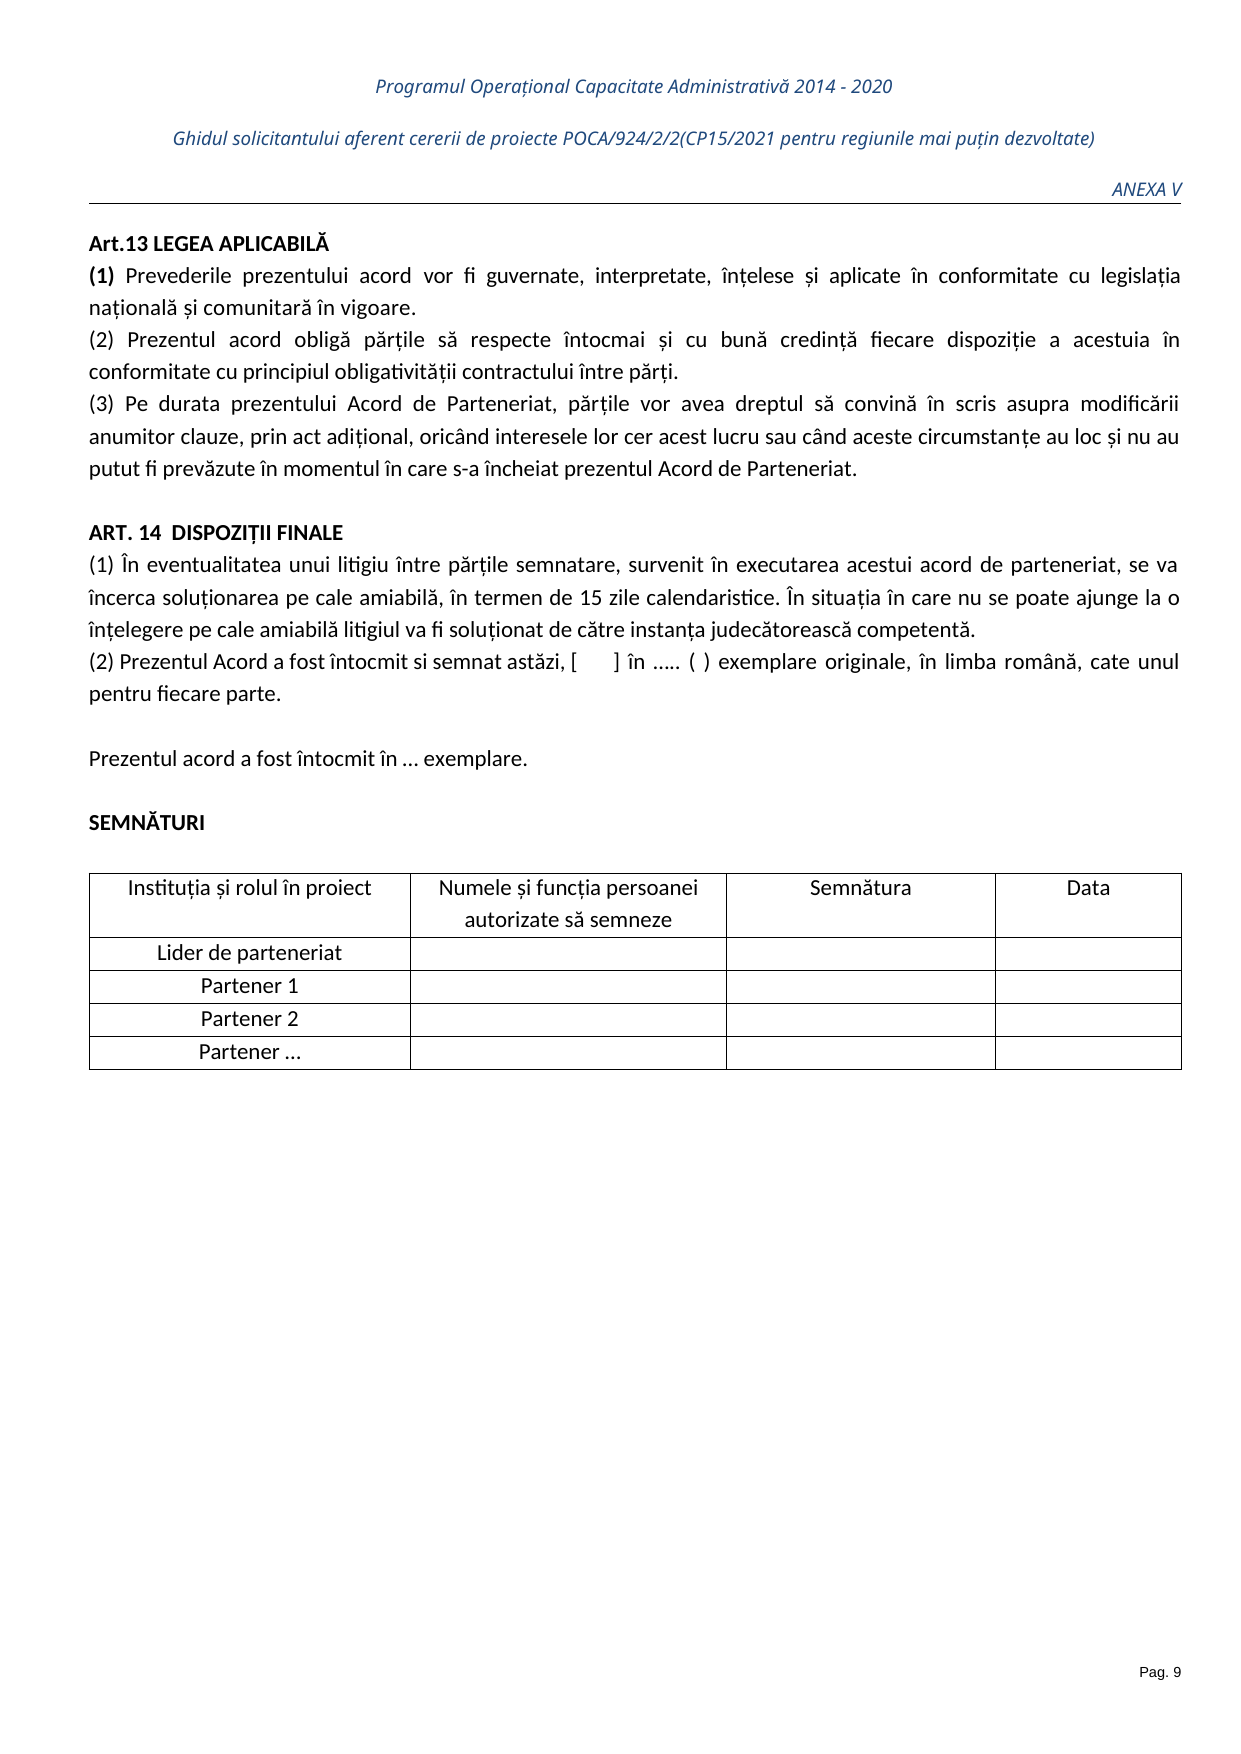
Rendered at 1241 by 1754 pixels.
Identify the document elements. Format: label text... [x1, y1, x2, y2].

table_cell [411, 1004, 726, 1036]
table_cell [996, 938, 1181, 970]
table_header Data [996, 874, 1181, 937]
table_cell Partener … [90, 1037, 410, 1069]
text ART. 14 DISPOZIŢII FINALE [89, 518, 1181, 546]
table_cell [996, 971, 1181, 1003]
text (2) Prezentul Acord a fost întocmit si semnat astăzi, [ ] în ….. ( ) exemplare originale, în limba română, cate unul pentru fiecare parte. [89, 647, 1181, 707]
table_header Instituţia şi rolul în proiect [90, 874, 410, 937]
table_cell [727, 1037, 995, 1069]
table_cell [411, 971, 726, 1003]
table_cell [411, 1037, 726, 1069]
table_cell Partener 1 [90, 971, 410, 1003]
table_cell [996, 1004, 1181, 1036]
table_header Numele şi funcţia persoanei autorizate să semneze [411, 874, 726, 937]
table_cell Lider de parteneriat [90, 938, 410, 970]
table_cell [996, 1037, 1181, 1069]
table_cell [727, 971, 995, 1003]
text SEMNĂTURI [89, 808, 1181, 836]
table_cell [411, 938, 726, 970]
table_header Semnătura [727, 874, 995, 937]
text Art.13 LEGEA APLICABILĂ [89, 229, 1181, 257]
table_cell [727, 1004, 995, 1036]
text (1) Prevederile prezentului acord vor fi guvernate, interpretate, înţelese şi aplicate în conformitate cu legislaţia naţională şi comunitară în vigoare. [89, 261, 1181, 321]
text Prezentul acord a fost întocmit în … exemplare. [89, 744, 1181, 772]
text (2) Prezentul acord obligă părţile să respecte întocmai şi cu bună credinţă fiecare dispoziţie a acestuia în conformitate cu principiul obligativităţii contractului între părţi. [89, 325, 1181, 385]
table_cell [727, 938, 995, 970]
text (1) În eventualitatea unui litigiu între părțile semnatare, survenit în executarea acestui acord de parteneriat, se va încerca soluţionarea pe cale amiabilă, în termen de 15 zile calendaristice. În situaţia în care nu se poate ajunge la o înţelegere pe cale amiabilă litigiul va fi soluţionat de către instanța judecătorească competentă. [89, 551, 1181, 643]
text (3) Pe durata prezentului Acord de Parteneriat, părţile vor avea dreptul să convină în scris asupra modificării anumitor clauze, prin act adiţional, oricând interesele lor cer acest lucru sau când aceste circumstanţe au loc şi nu au putut fi prevăzute în momentul în care s-a încheiat prezentul Acord de Parteneriat. [89, 389, 1181, 482]
table_cell Partener 2 [90, 1004, 410, 1036]
